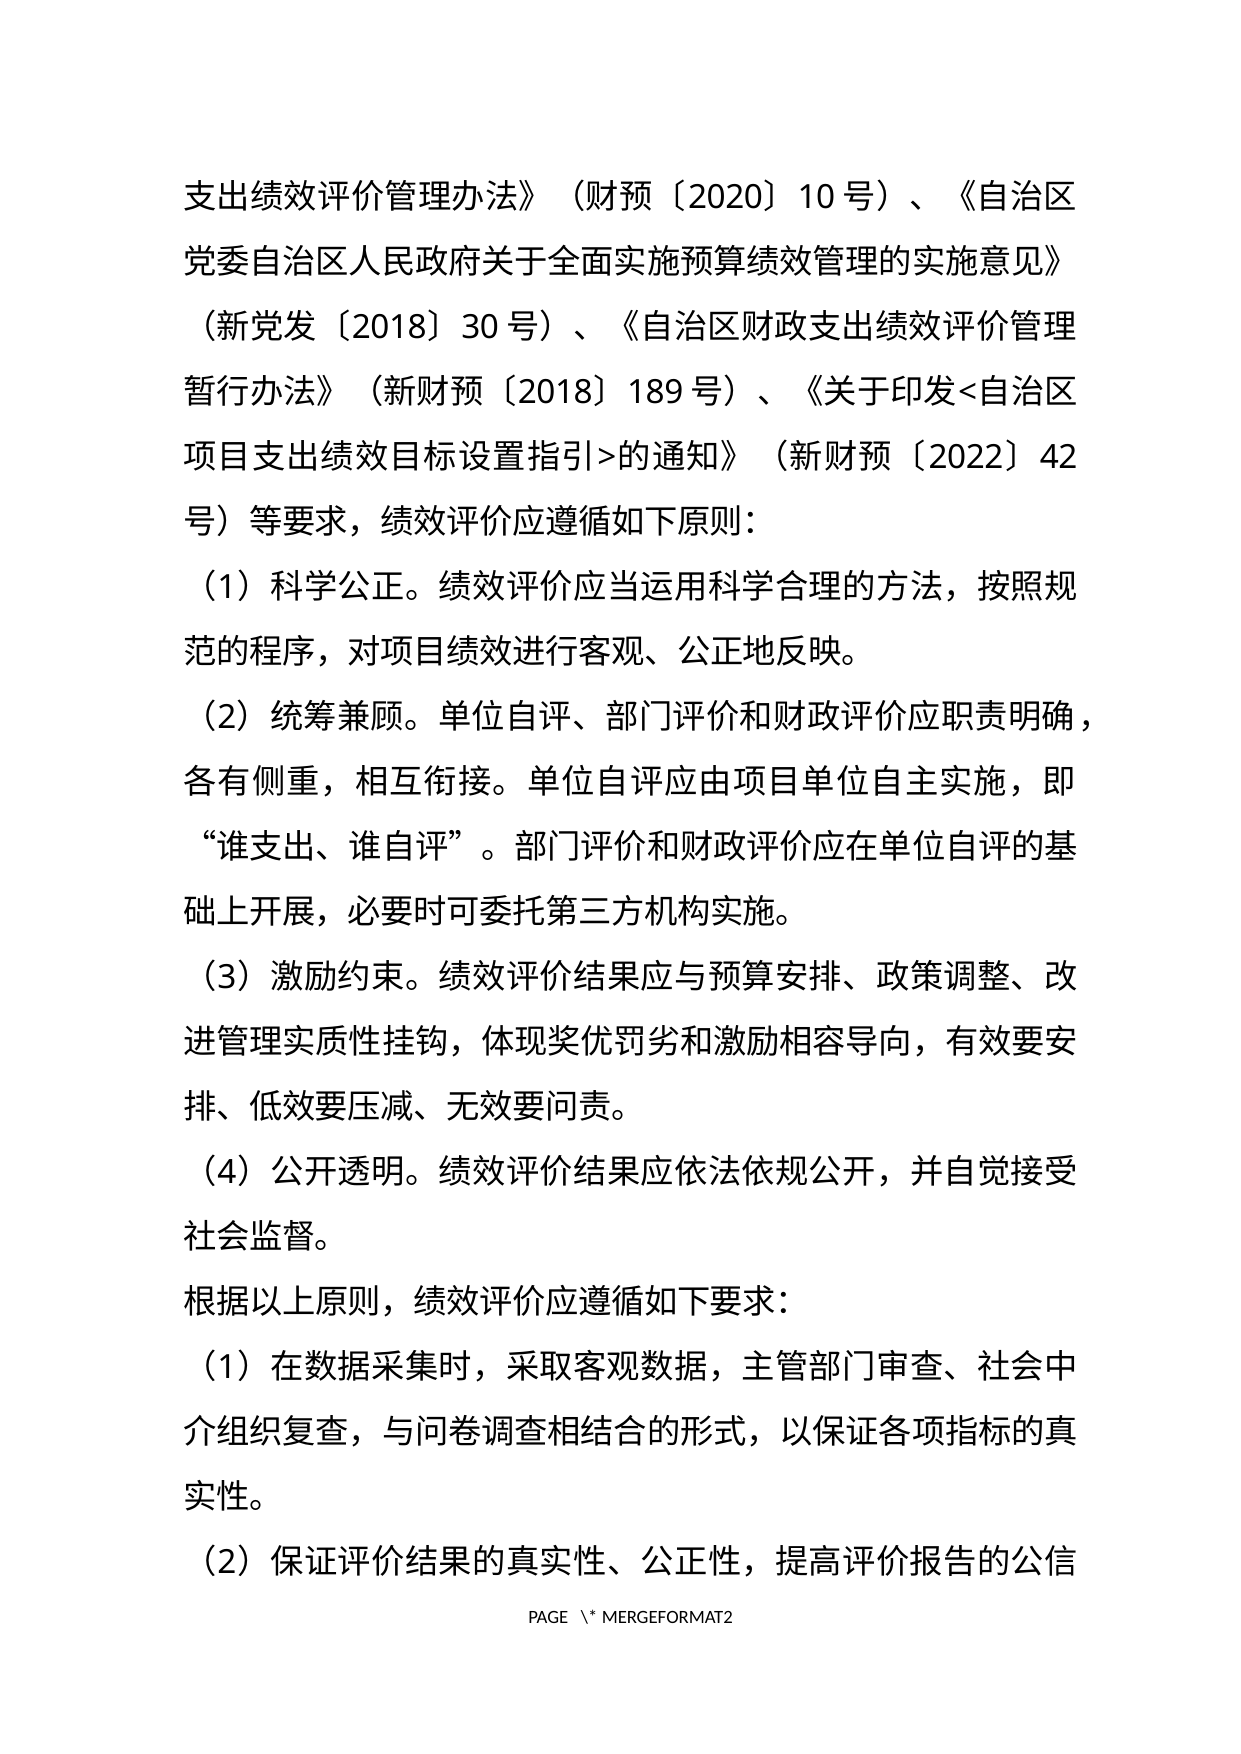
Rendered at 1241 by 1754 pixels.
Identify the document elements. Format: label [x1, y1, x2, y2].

text [183, 162, 1078, 1592]
